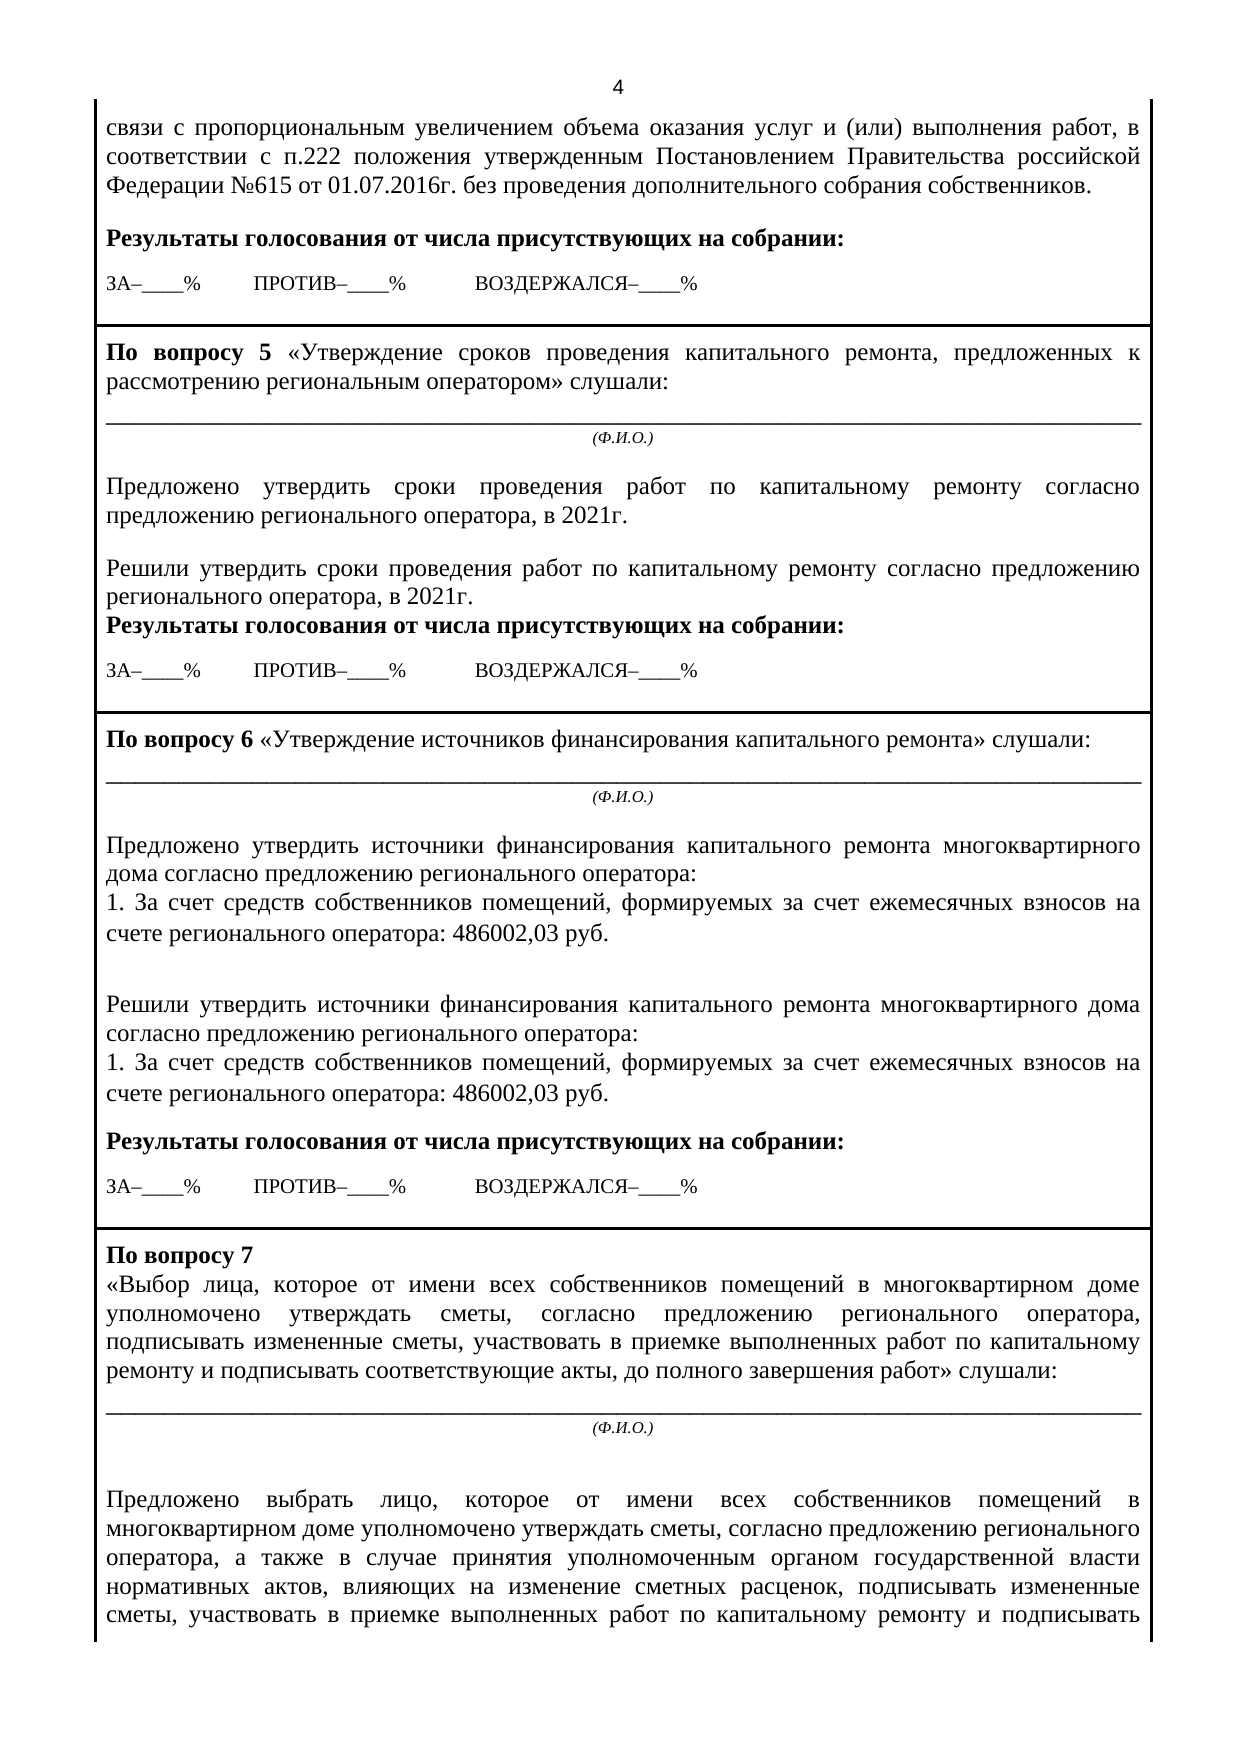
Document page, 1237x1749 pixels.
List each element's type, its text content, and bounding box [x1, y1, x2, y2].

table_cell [97, 102, 1150, 323]
table_cell Предложено утвердить сроки проведения работ по капитальному ремонту согласно предложению регионального оператора, в 2021г. [97, 461, 1150, 539]
table_cell По вопросу 6 «Утверждение источников финансирования капитального ремонта» слушали: _______________________________________________________________________ (Ф.И.О.) [97, 714, 1150, 816]
table_cell По вопросу 5 «Утверждение сроков проведения капитального ремонта, предложенных к рассмотрению региональным оператором» слушали: _______________________________________________________________________ (Ф.И.О.) [97, 327, 1150, 458]
table_cell Предложено утвердить источники финансирования капитального ремонта многоквартирного дома согласно предложению регионального оператора: 1. За счет средств собственников помещений, формируемых за счет ежемесячных взносов на счете регионального оператора: 486002,03 руб. [97, 819, 1150, 976]
table_cell Решили утвердить сроки проведения работ по капитальному ремонту согласно предложению регионального оператора, в 2021г. Результаты голосования от числа присутствующих на собрании: ЗА–____% ПРОТИВ–____% ВОЗДЕРЖАЛСЯ–____% [97, 542, 1150, 711]
table_cell По вопросу 7 «Выбор лица, которое от имени всех собственников помещений в многоквартирном доме уполномочено утверждать сметы, согласно предложению регионального оператора, подписывать измененные сметы, участвовать в приемке выполненных работ по капитальному ремонту и подписывать соответствующие акты, до полного завершения работ» слушали: _______________________________________________________________________ (Ф.И.О.) [97, 1230, 1150, 1471]
table_cell Решили утвердить источники финансирования капитального ремонта многоквартирного дома согласно предложению регионального оператора: 1. За счет средств собственников помещений, формируемых за счет ежемесячных взносов на счете регионального оператора: 486002,03 руб. Результаты голосования от числа присутствующих на собрании: ЗА–____% ПРОТИВ–____% ВОЗДЕРЖАЛСЯ–____% [97, 979, 1150, 1227]
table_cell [97, 1474, 1150, 1639]
